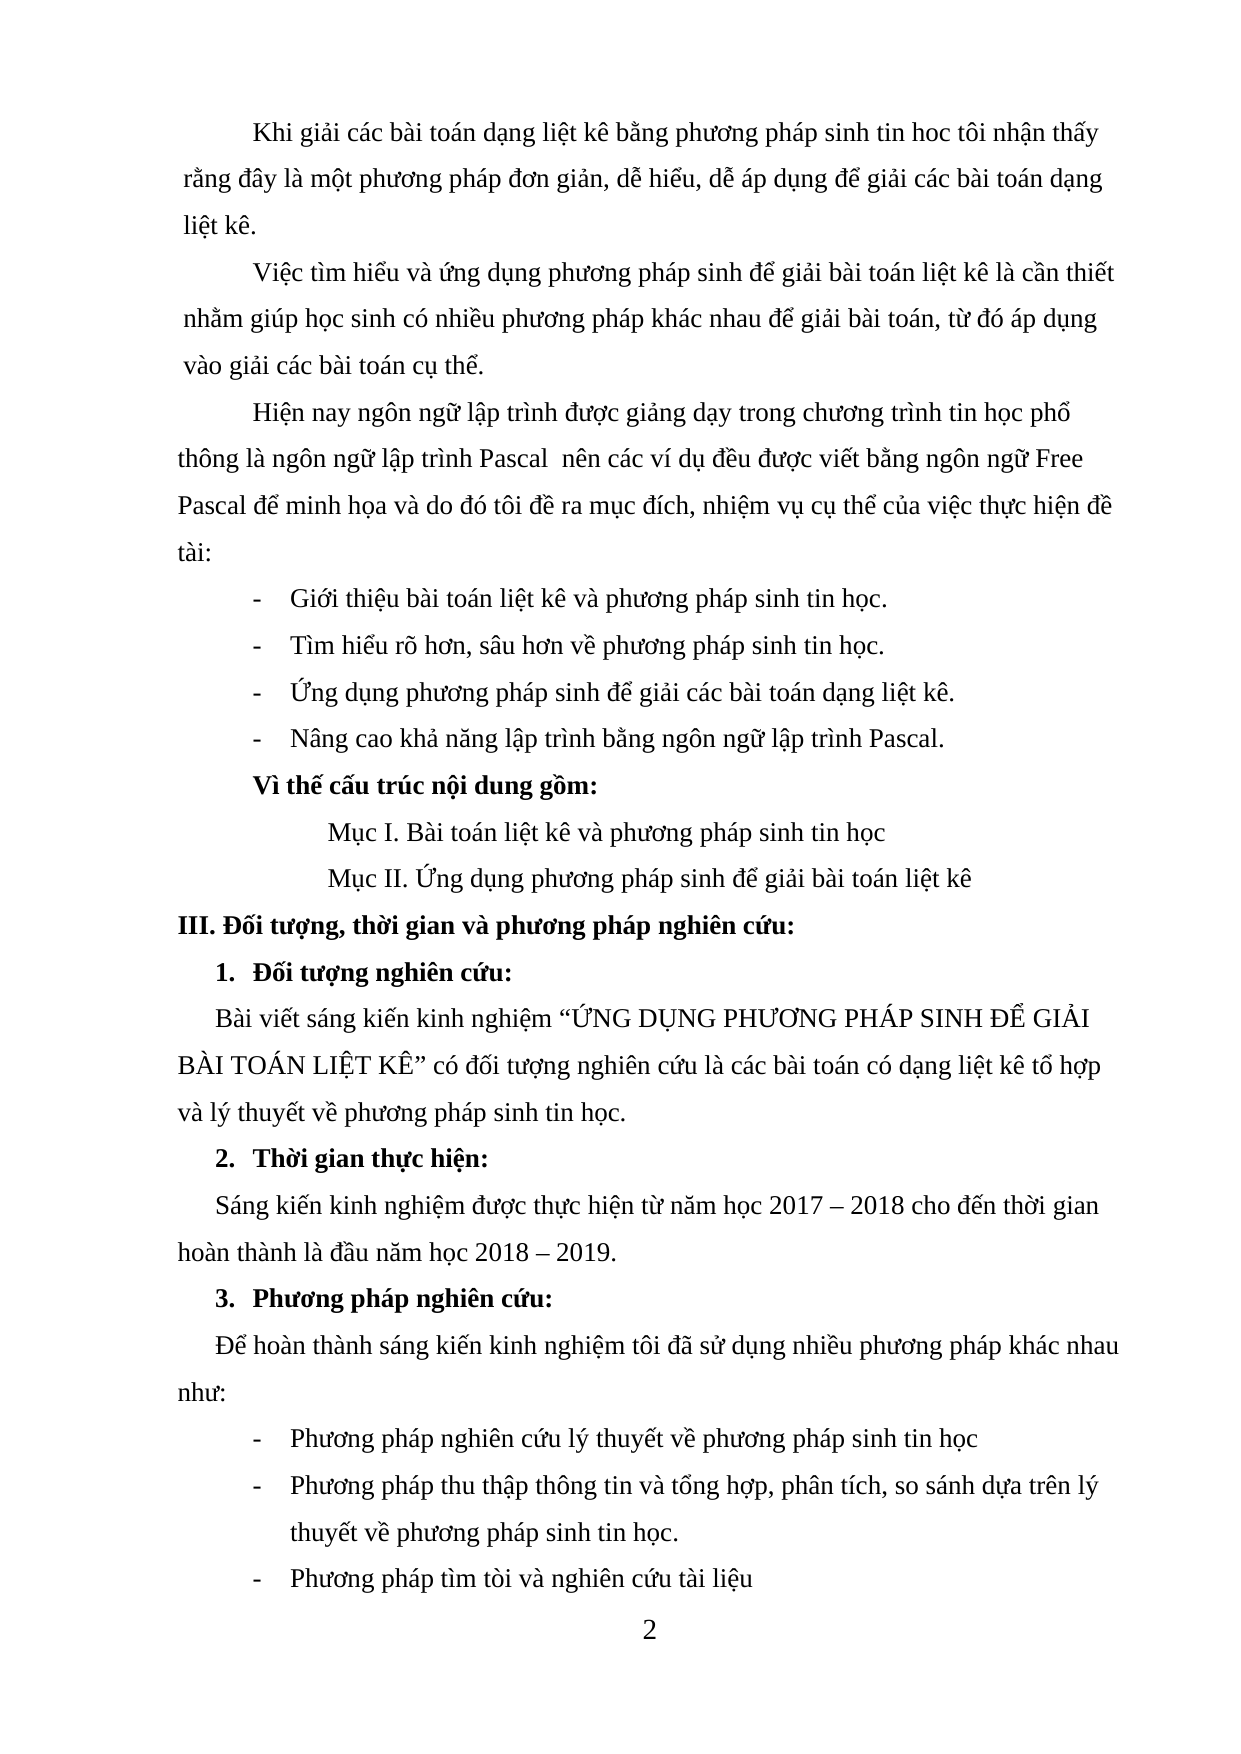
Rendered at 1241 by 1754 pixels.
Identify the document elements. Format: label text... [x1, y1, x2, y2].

text Việc tìm hiểu và ứng dụng phương pháp sinh để giải bài toán liệt kê là cần thiết nhằm giúp học sinh có nhiều phương pháp khác nhau để giải bài toán, từ đó áp dụng vào giải các bài toán cụ thể. [183, 256, 1122, 380]
list Phương pháp nghiên cứu: [215, 1282, 1122, 1313]
text III. Đối tượng, thời gian và phương pháp nghiên cứu: [177, 909, 1122, 940]
list Phương pháp thu thập thông tin và tổng hợp, phân tích, so sánh dựa trên lý thuyết về phương pháp sinh tin học. [252, 1469, 1122, 1547]
text Để hoàn thành sáng kiến kinh nghiệm tôi đã sử dụng nhiều phương pháp khác nhau như: [177, 1329, 1122, 1407]
text Mục I. Bài toán liệt kê và phương pháp sinh tin học [177, 816, 1122, 847]
text Bài viết sáng kiến kinh nghiệm “ỨNG DỤNG PHƯƠNG PHÁP SINH ĐỂ GIẢI BÀI TOÁN LIỆT KÊ” có đối tượng nghiên cứu là các bài toán có dạng liệt kê tổ hợp và lý thuyết về phương pháp sinh tin học. [177, 1002, 1122, 1127]
list Giới thiệu bài toán liệt kê và phương pháp sinh tin học. [252, 582, 1122, 613]
list Tìm hiểu rõ hơn, sâu hơn về phương pháp sinh tin học. [252, 629, 1122, 660]
list Phương pháp nghiên cứu lý thuyết về phương pháp sinh tin học [252, 1422, 1122, 1453]
list Nâng cao khả năng lập trình bằng ngôn ngữ lập trình Pascal. [252, 722, 1122, 753]
text Vì thế cấu trúc nội dung gồm: [177, 769, 1122, 800]
list Ứng dụng phương pháp sinh để giải các bài toán dạng liệt kê. [252, 676, 1122, 707]
text Hiện nay ngôn ngữ lập trình được giảng dạy trong chương trình tin học phổ thông là ngôn ngữ lập trình Pascal nên các ví dụ đều được viết bằng ngôn ngữ Free Pascal để minh họa và do đó tôi đề ra mục đích, nhiệm vụ cụ thể của việc thực hiện đề tài: [177, 396, 1122, 567]
text Khi giải các bài toán dạng liệt kê bằng phương pháp sinh tin hoc tôi nhận thấy rằng đây là một phương pháp đơn giản, dễ hiểu, dễ áp dụng để giải các bài toán dạng liệt kê. [183, 116, 1122, 240]
text Sáng kiến kinh nghiệm được thực hiện từ năm học 2017 – 2018 cho đến thời gian hoàn thành là đầu năm học 2018 – 2019. [177, 1189, 1122, 1267]
list Thời gian thực hiện: [215, 1142, 1122, 1173]
list Phương pháp tìm tòi và nghiên cứu tài liệu [252, 1562, 1122, 1593]
list Đối tượng nghiên cứu: [215, 956, 1122, 987]
text Mục II. Ứng dụng phương pháp sinh để giải bài toán liệt kê [177, 862, 1122, 893]
